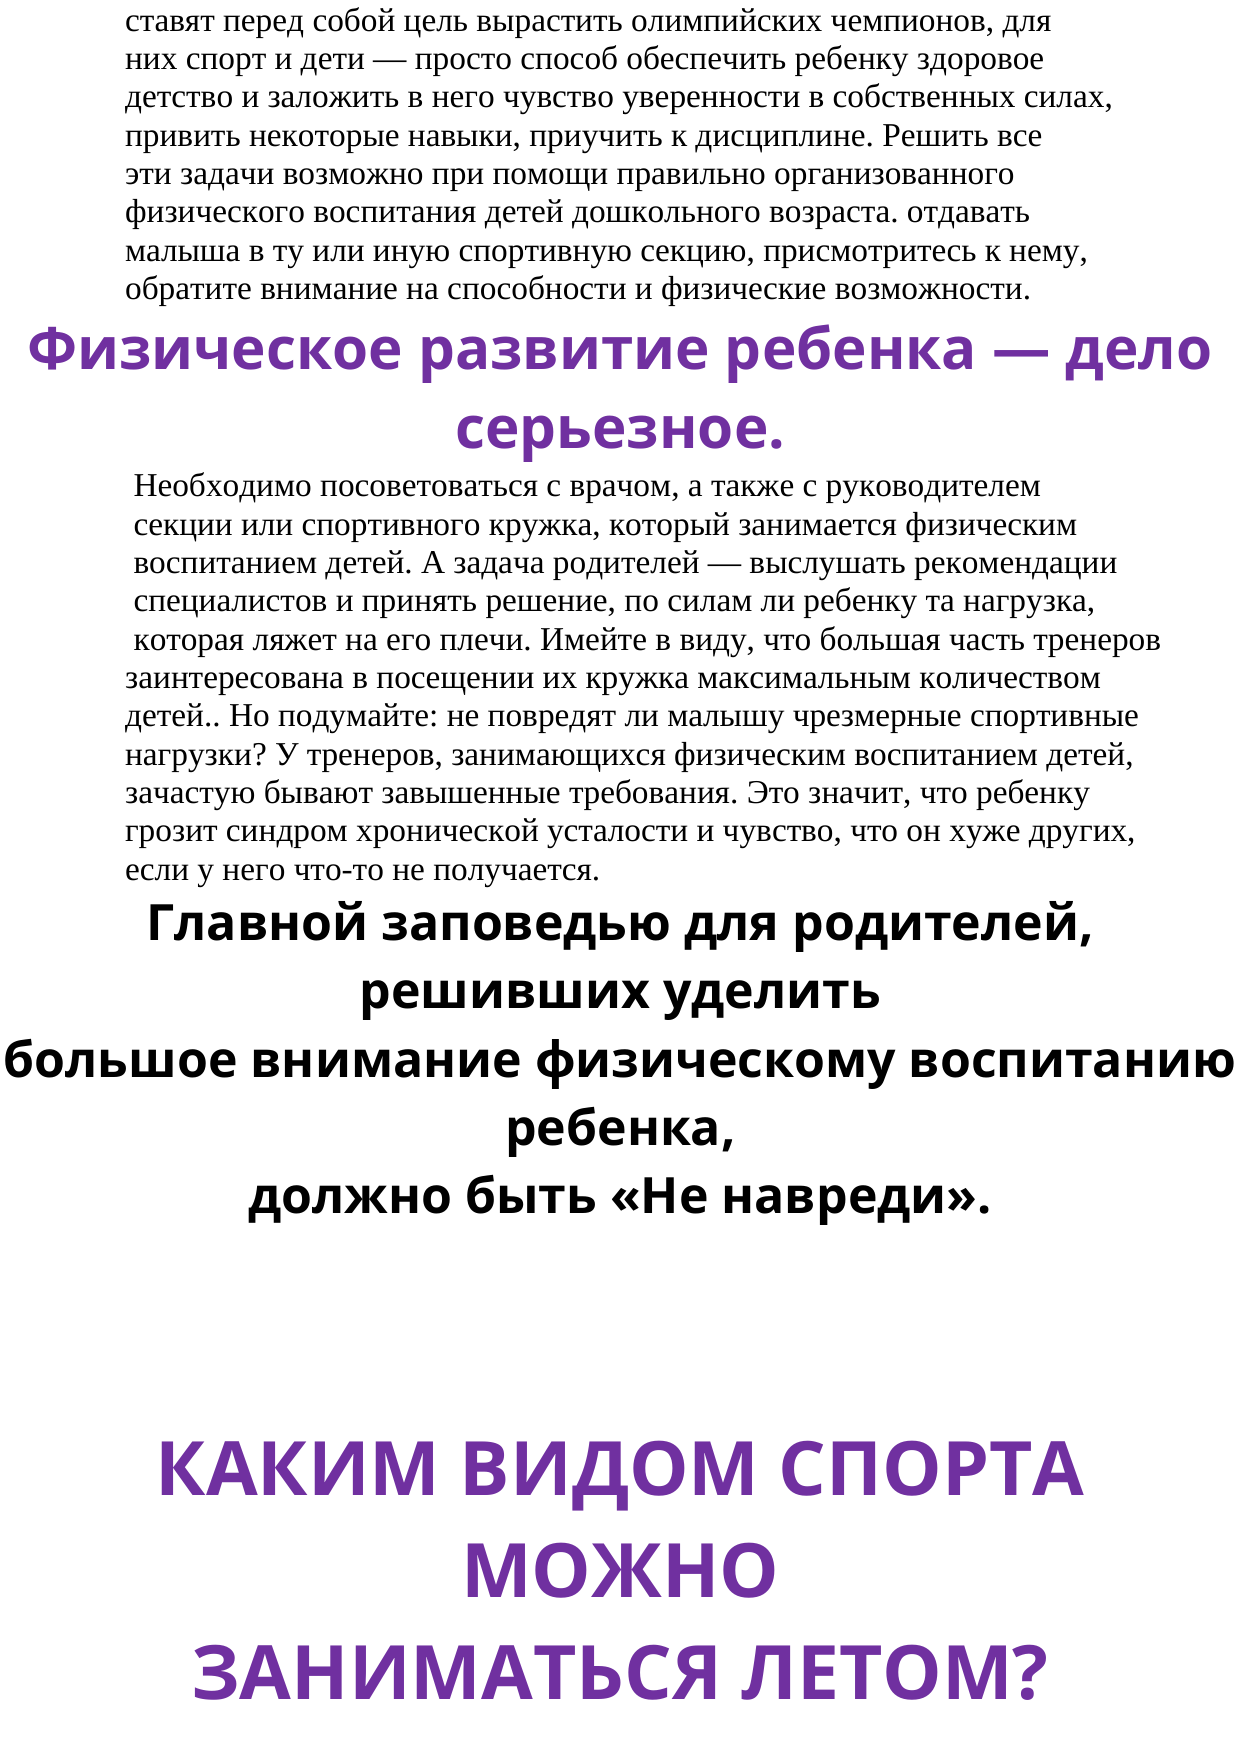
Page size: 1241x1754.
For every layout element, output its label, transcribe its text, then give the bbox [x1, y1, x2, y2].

text детей.. Но подумайте: не повредят ли малышу чрезмерные спортивные [0, 696, 1240, 734]
text обратите внимание на способности и физические возможности. [0, 268, 1240, 307]
text Главной заповедью для родителей, решивших уделить [0, 887, 1240, 1023]
text которая ляжет на его плечи. Имейте в виду, что большая часть тренеров [0, 619, 1240, 657]
text эти задачи возможно при помощи правильно организованного [0, 153, 1240, 192]
text КАКИМ ВИДОМ СПОРТА [0, 1415, 1240, 1517]
text если у него что-то не получается. [0, 849, 1240, 887]
text грозит синдром хронической усталости и чувство, что он хуже других, [0, 811, 1240, 849]
text Необходимо посоветоваться с врачом, а также с руководителем [0, 466, 1240, 504]
text заинтересована в посещении их кружка максимальным количеством [0, 657, 1240, 696]
text зачастую бывают завышенные требования. Это значит, что ребенку [0, 772, 1240, 811]
text секции или спортивного кружка, который занимается физическим [0, 504, 1240, 542]
text детство и заложить в него чувство уверенности в собственных силах, [0, 77, 1240, 115]
text ставят перед собой цель вырастить олимпийских чемпионов, для [0, 0, 1240, 38]
text малыша в ту или иную спортивную секцию, присмотритесь к нему, [0, 230, 1240, 268]
text специалистов и принять решение, по силам ли ребенку та нагрузка, [0, 581, 1240, 619]
text ЗАНИМАТЬСЯ ЛЕТОМ? [0, 1619, 1240, 1722]
text воспитанием детей. А задача родителей — выслушать рекомендации [0, 542, 1240, 581]
text привить некоторые навыки, приучить к дисциплине. Решить все [0, 115, 1240, 153]
text нагрузки? У тренеров, занимающихся физическим воспитанием детей, [0, 734, 1240, 772]
text МОЖНО [0, 1517, 1240, 1619]
text Физическое развитие ребенка — дело серьезное. [0, 307, 1240, 466]
text физического воспитания детей дошкольного возраста. отдавать [0, 192, 1240, 230]
text них спорт и дети — просто способ обеспечить ребенку здоровое [0, 38, 1240, 77]
text должно быть «Не навреди». [0, 1160, 1240, 1228]
text большое внимание физическому воспитанию ребенка, [0, 1023, 1240, 1160]
